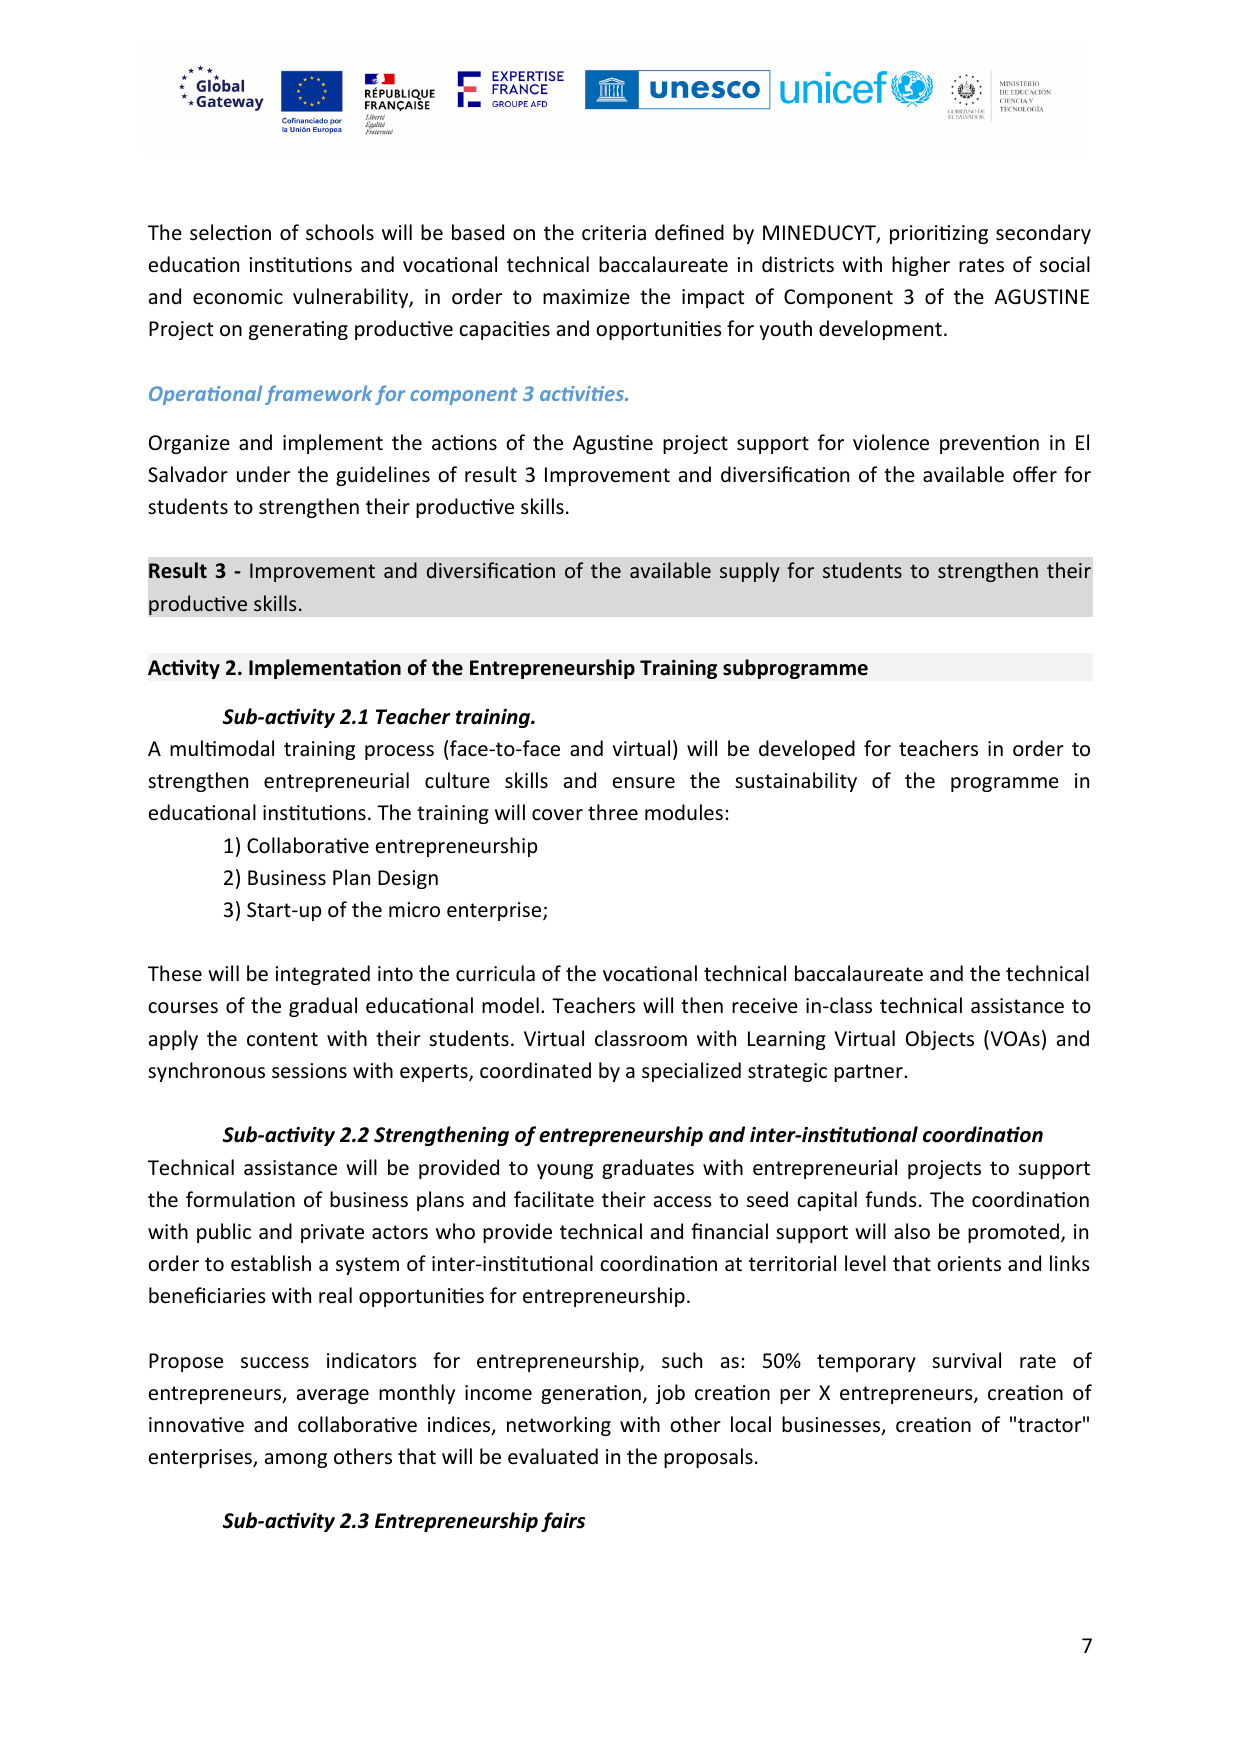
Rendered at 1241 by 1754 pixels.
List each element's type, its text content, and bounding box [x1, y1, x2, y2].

text Organize and implement the actions of the Agustine project support for violence prevention in El Salvador under the guidelines of result 3 Improvement and diversification of the available offer for students to strengthen their productive skills. [148, 428, 1093, 520]
text Sub-activity 2.3 Entrepreneurship fairs [148, 1507, 1093, 1535]
text Sub-activity 2.2 Strengthening of entrepreneurship and inter-institutional coordination [148, 1120, 1093, 1148]
text Technical assistance will be provided to young graduates with entrepreneurial projects to support the formulation of business plans and facilitate their access to seed capital funds. The coordination with public and private actors who provide technical and financial support will also be promoted, in order to establish a system of inter-institutional coordination at territorial level that orients and links beneficiaries with real opportunities for entrepreneurship. [148, 1153, 1093, 1309]
text Sub-activity 2.1 Teacher training. [148, 702, 1093, 730]
text 1) Collaborative entrepreneurship [148, 831, 1093, 859]
text Propose success indicators for entrepreneurship, such as: 50% temporary survival rate of entrepreneurs, average monthly income generation, job creation per X entrepreneurs, creation of innovative and collaborative indices, networking with other local businesses, creation of "tractor" enterprises, among others that will be evaluated in the proposals. [148, 1346, 1093, 1470]
text A multimodal training process (face-to-face and virtual) will be developed for teachers in order to strengthen entrepreneurial culture skills and ensure the sustainability of the programme in educational institutions. The training will cover three modules: [148, 734, 1093, 827]
text The selection of schools will be based on the criteria defined by MINEDUCYT, prioritizing secondary education institutions and vocational technical baccalaureate in districts with higher rates of social and economic vulnerability, in order to maximize the impact of Component 3 of the AGUSTINE Project on generating productive capacities and opportunities for youth development. [148, 218, 1093, 343]
text 2) Business Plan Design [148, 863, 1093, 891]
text Operational framework for component 3 activities. [148, 379, 1093, 407]
text 3) Start-up of the micro enterprise; [148, 895, 1093, 923]
picture [142, 34, 1088, 157]
text These will be integrated into the curricula of the vocational technical baccalaureate and the technical courses of the gradual educational model. Teachers will then receive in-class technical assistance to apply the content with their students. Virtual classroom with Learning Virtual Objects (VOAs) and synchronous sessions with experts, coordinated by a specialized strategic partner. [148, 959, 1093, 1084]
text Result 3 - Improvement and diversification of the available supply for students to strengthen their productive skills. [148, 557, 1093, 617]
text Activity 2. Implementation of the Entrepreneurship Training subprogramme [148, 653, 1093, 681]
